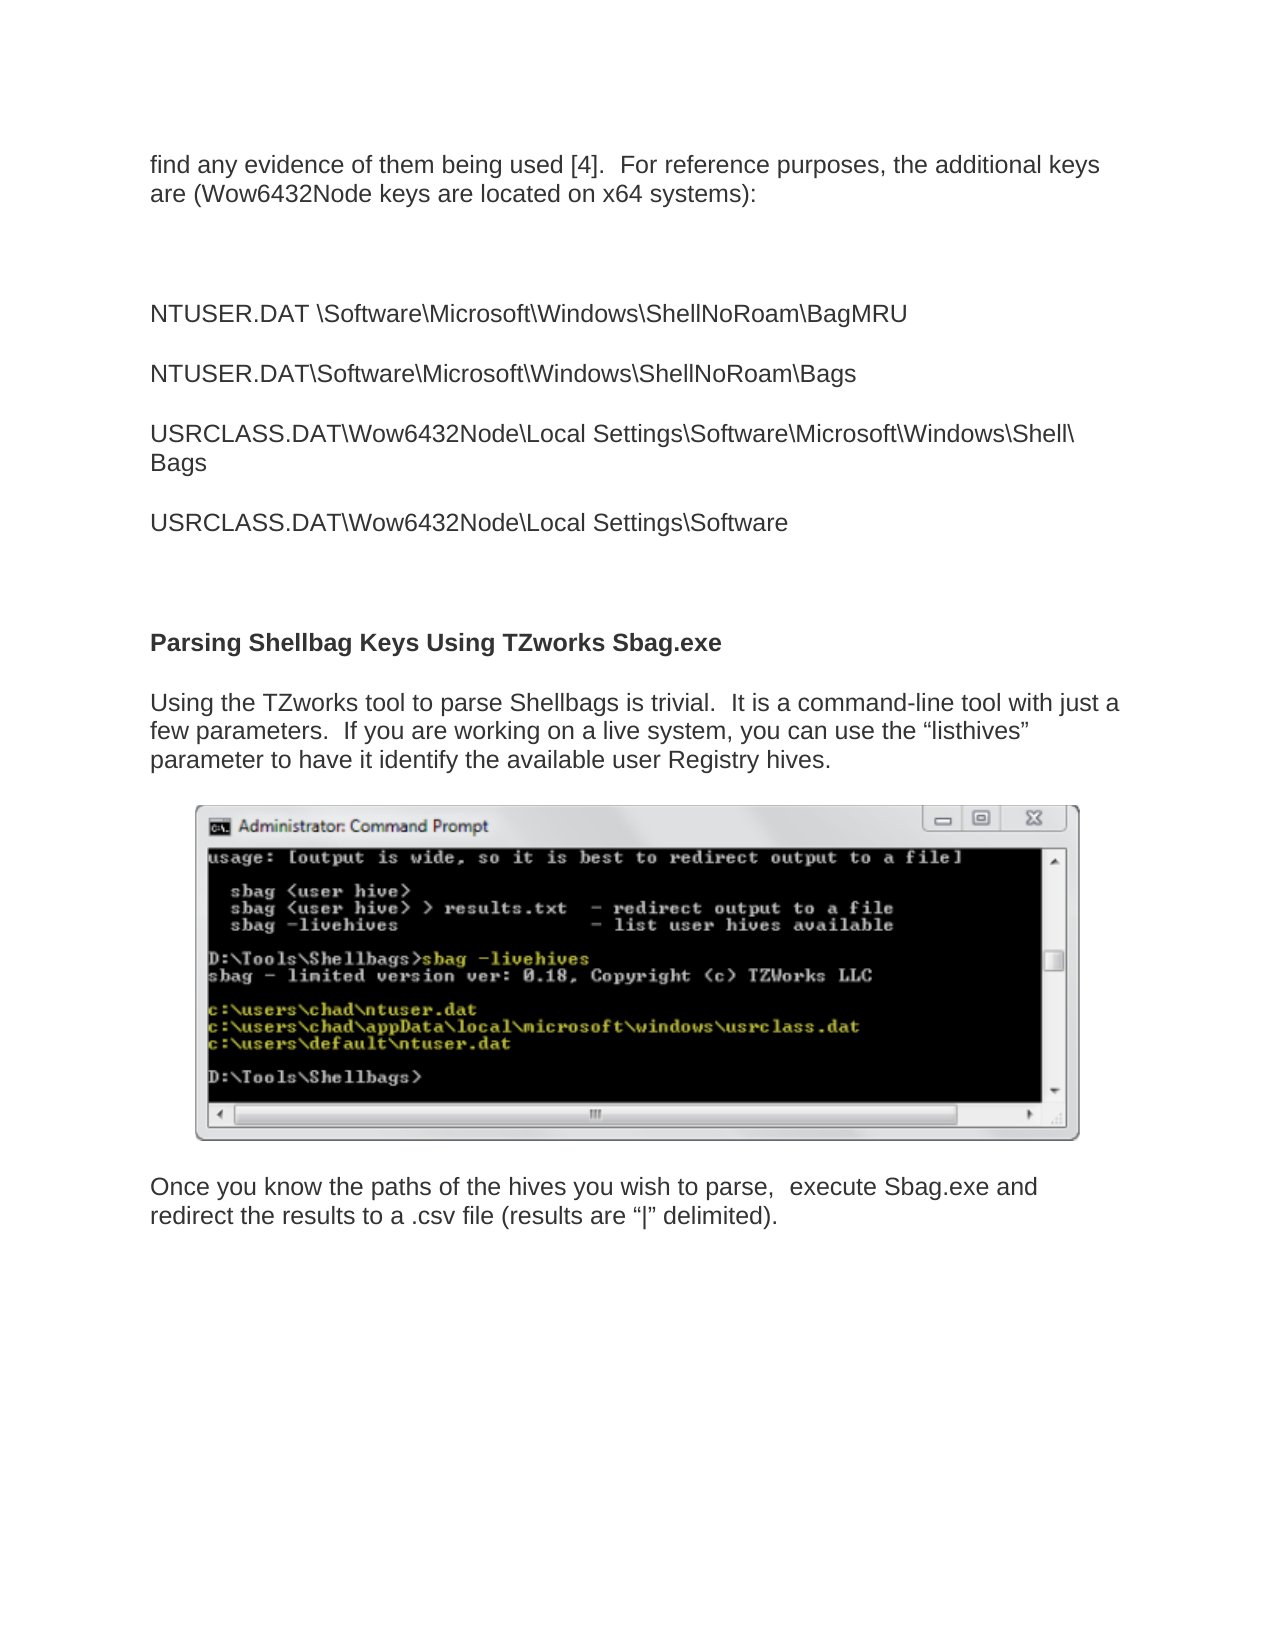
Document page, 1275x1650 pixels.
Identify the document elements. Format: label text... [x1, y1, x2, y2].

text Once you know the paths of the hives you wish to parse, execute Sbag.exe and redirect the results to a .csv file (results are “|” delimited). [150, 1172, 1125, 1230]
picture [195, 805, 1080, 1141]
text NTUSER.DAT\Software\Microsoft\Windows\ShellNoRoam\Bags [150, 359, 1125, 387]
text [150, 150, 1125, 207]
text USRCLASS.DAT\Wow6432Node\Local Settings\Software\Microsoft\Windows\Shell\Bags [150, 419, 1125, 476]
text Using the TZworks tool to parse Shellbags is trivial. It is a command-line tool with just a few parameters. If you are working on a live system, you can use the “listhives” parameter to have it identify the available user Registry hives. [150, 687, 1125, 774]
text NTUSER.DAT \Software\Microsoft\Windows\ShellNoRoam\BagMRU [150, 299, 1125, 327]
text Parsing Shellbag Keys Using TZworks Sbag.exe [150, 627, 1125, 656]
text USRCLASS.DAT\Wow6432Node\Local Settings\Software [150, 507, 1125, 536]
